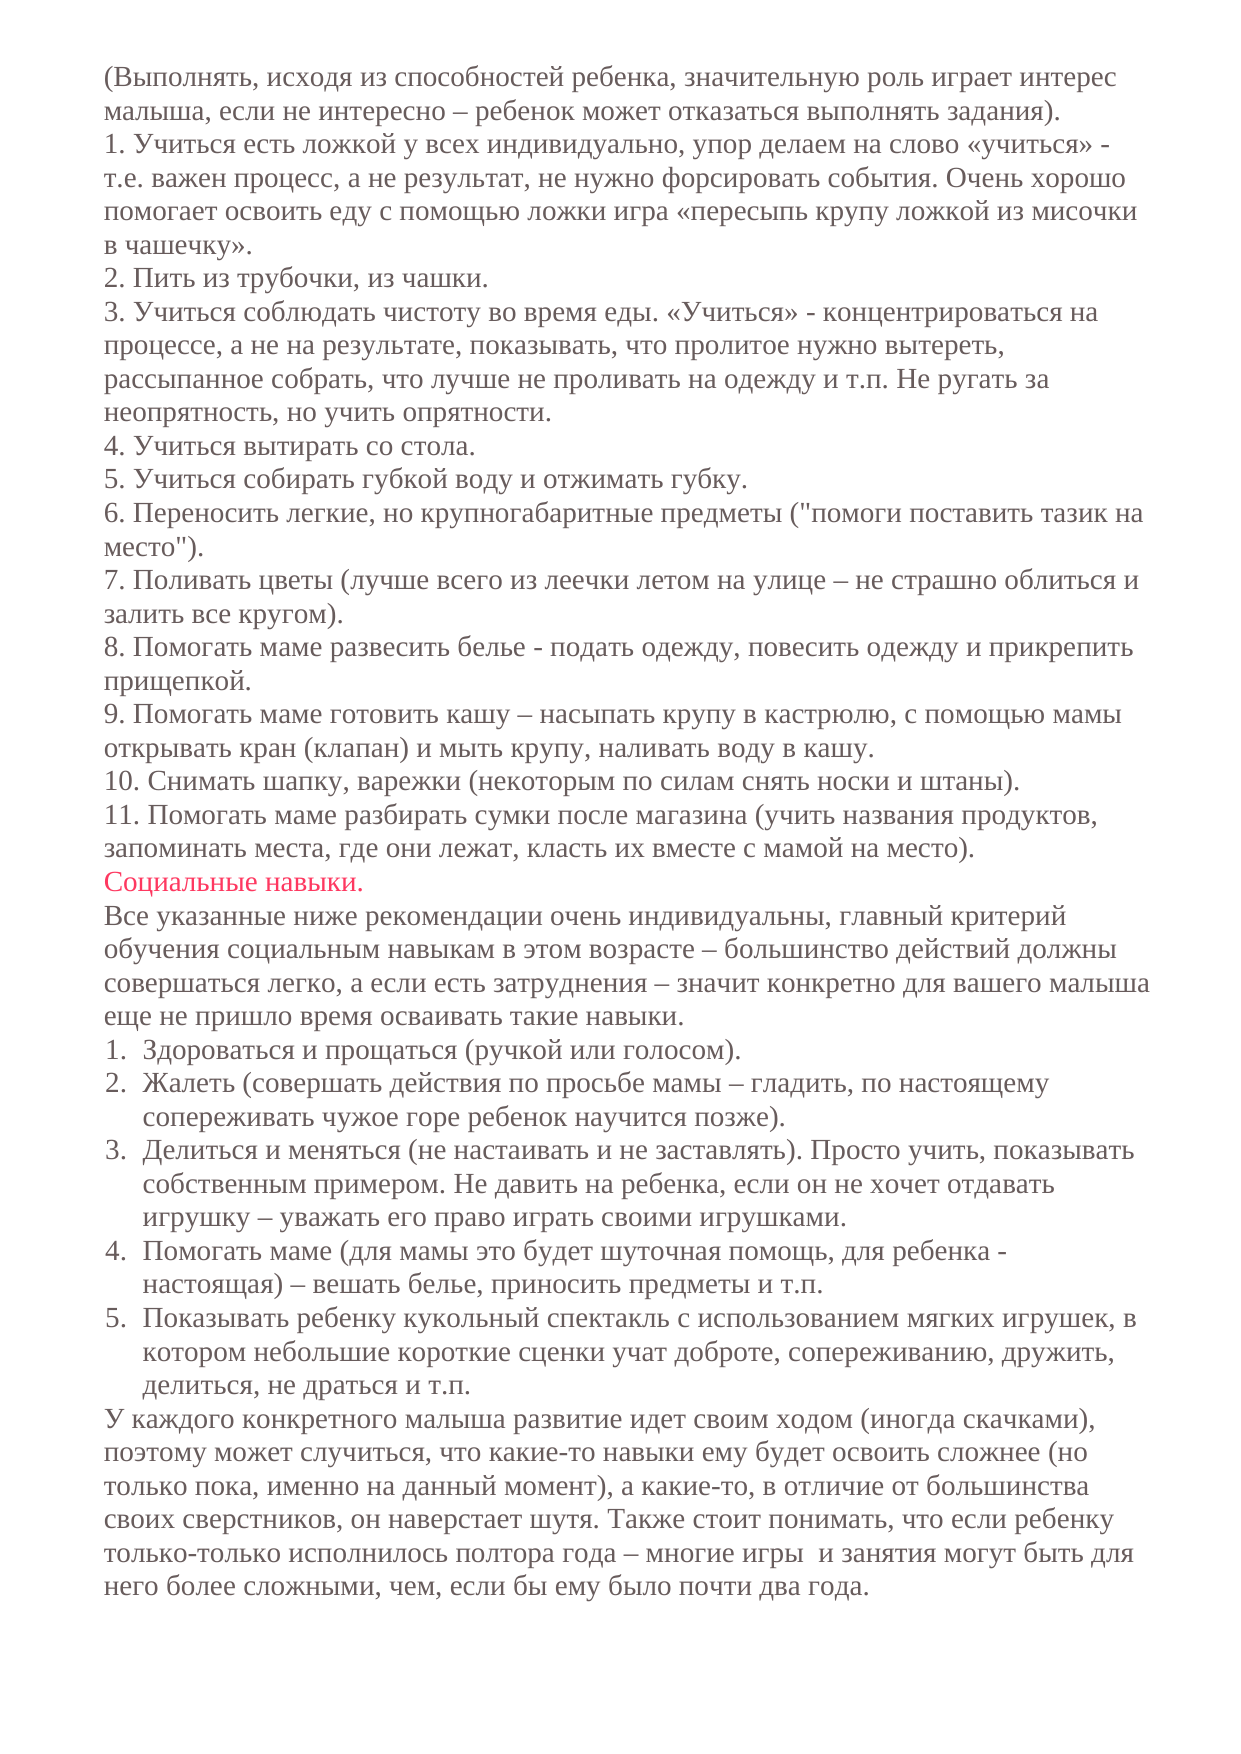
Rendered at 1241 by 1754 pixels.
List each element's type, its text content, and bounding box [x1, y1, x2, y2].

text Все указанные ниже рекомендации очень индивидуальны, главный критерий обучения социальным навыкам в этом возрасте – большинство действий должны совершаться легко, а если есть затруднения – значит конкретно для вашего малыша еще не пришло время осваивать такие навыки. [103, 898, 1152, 1032]
list Помогать маме (для мамы это будет шуточная помощь, для ребенка - настоящая) – вешать белье, приносить предметы и т.п. [105, 1233, 1152, 1300]
list Показывать ребенку кукольный спектакль с использованием мягких игрушек, в котором небольшие короткие сценки учат доброте, сопереживанию, дружить, делиться, не драться и т.п. [105, 1300, 1152, 1401]
list Жалеть (совершать действия по просьбе мамы – гладить, по настоящему сопереживать чужое горе ребенок научится позже). [105, 1065, 1152, 1132]
text Социальные навыки. [103, 864, 1152, 898]
text (Выполнять, исходя из способностей ребенка, значительную роль играет интерес малыша, если не интересно – ребенок может отказаться выполнять задания). [103, 59, 1152, 126]
text 1. Учиться есть ложкой у всех индивидуально, упор делаем на слово «учиться» - т.е. важен процесс, а не результат, не нужно форсировать события. Очень хорошо помогает освоить еду с помощью ложки игра «пересыпь крупу ложкой из мисочки в чашечку». 2. Пить из трубочки, из чашки. 3. Учиться соблюдать чистоту во время еды. «Учиться» - концентрироваться на процессе, а не на результате, показывать, что пролитое нужно вытереть, рассыпанное собрать, что лучше не проливать на одежду и т.п. Не ругать за неопрятность, но учить опрятности. 4. Учиться вытирать со стола. 5. Учиться собирать губкой воду и отжимать губку. 6. Переносить легкие, но крупногабаритные предметы ("помоги поставить тазик на место"). 7. Поливать цветы (лучше всего из леечки летом на улице – не страшно облиться и залить все кругом). 8. Помогать маме развесить белье - подать одежду, повесить одежду и прикрепить прищепкой. 9. Помогать маме готовить кашу – насыпать крупу в кастрюлю, с помощью мамы открывать кран (клапан) и мыть крупу, наливать воду в кашу. 10. Снимать шапку, варежки (некоторым по силам снять носки и штаны). 11. Помогать маме разбирать сумки после магазина (учить названия продуктов, запоминать места, где они лежат, класть их вместе с мамой на место). [103, 126, 1152, 864]
list Здороваться и прощаться (ручкой или голосом). [105, 1032, 1152, 1065]
text У каждого конкретного малыша развитие идет своим ходом (иногда скачками), поэтому может случиться, что какие-то навыки ему будет освоить сложнее (но только пока, именно на данный момент), а какие-то, в отличие от большинства своих сверстников, он наверстает шутя. Также стоит понимать, что если ребенку только-только исполнилось полтора года – многие игры и занятия могут быть для него более сложными, чем, если бы ему было почти два года. [103, 1401, 1152, 1602]
list Делиться и меняться (не настаивать и не заставлять). Просто учить, показывать собственным примером. Не давить на ребенка, если он не хочет отдавать игрушку – уважать его право играть своими игрушками. [105, 1132, 1152, 1233]
